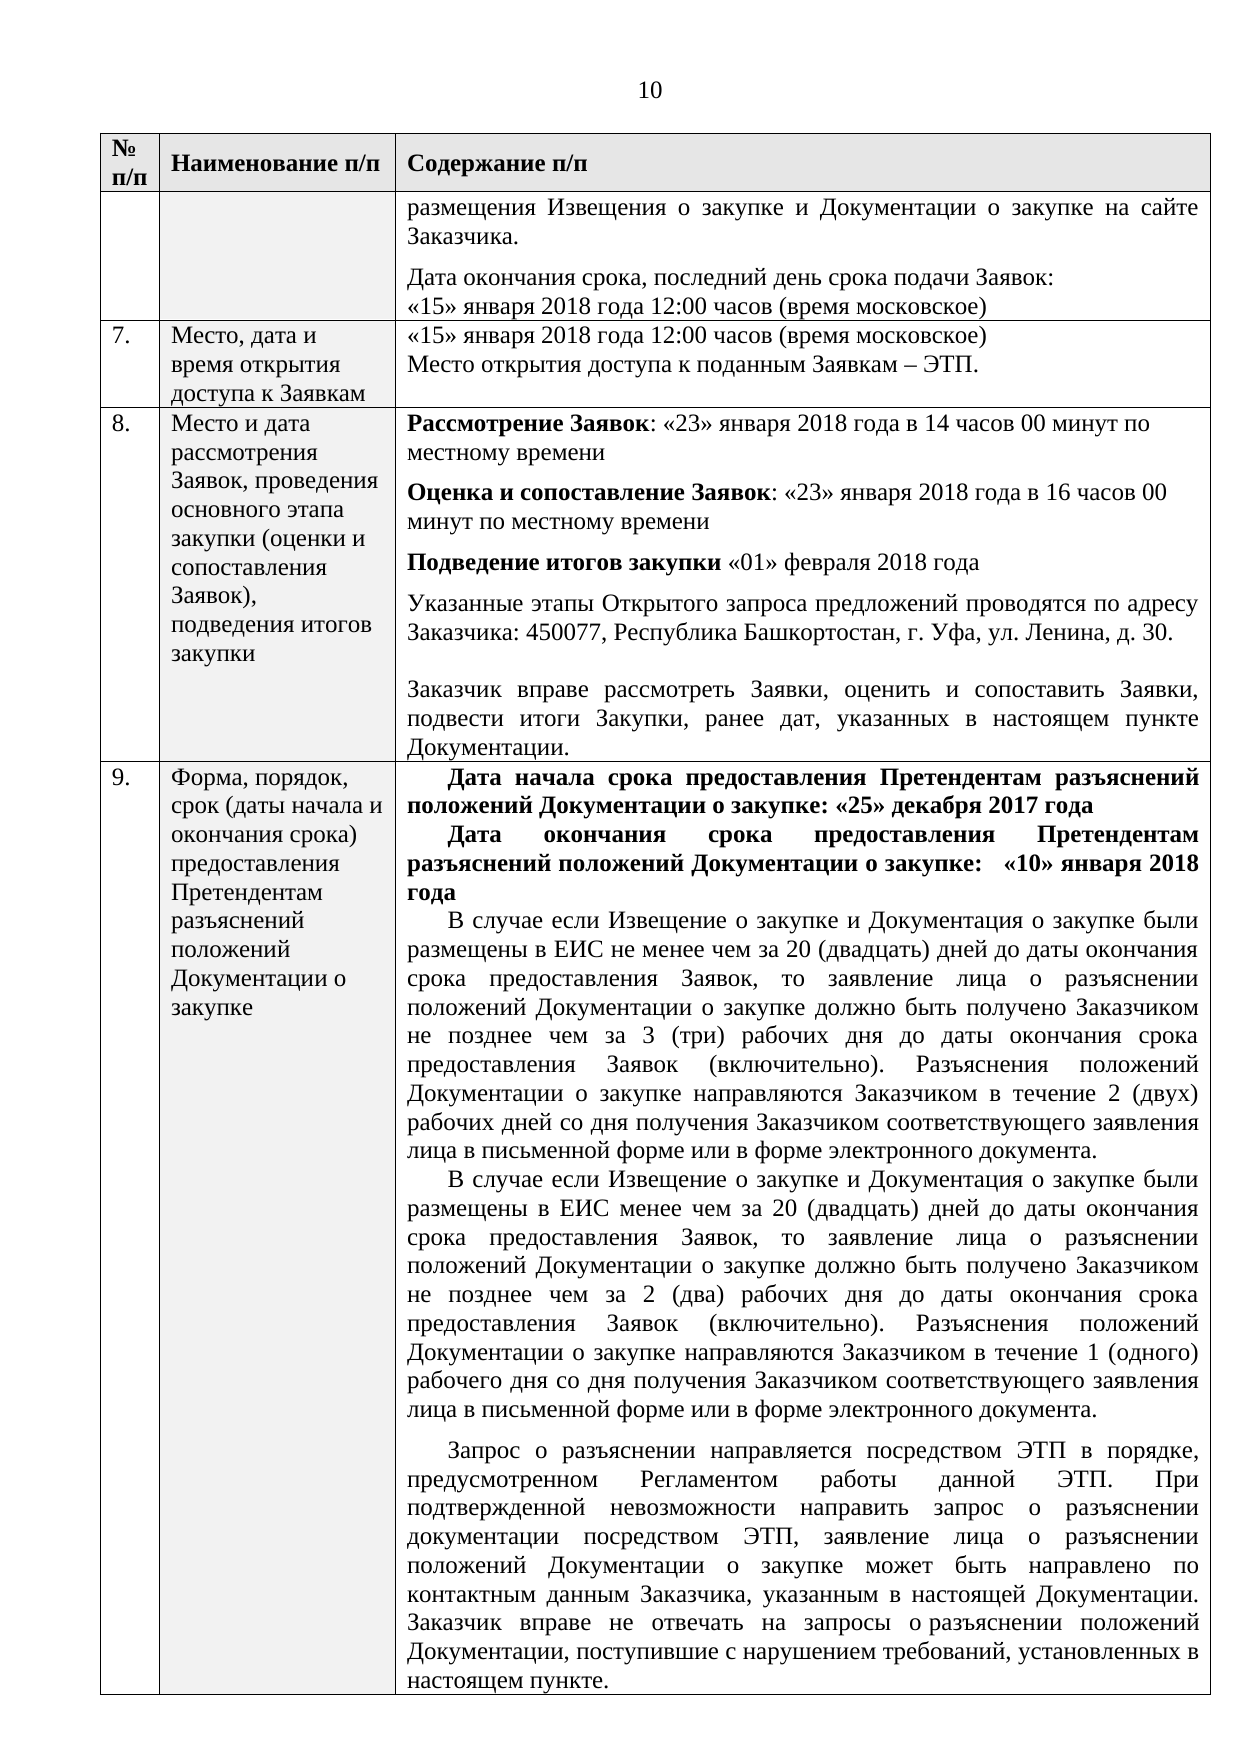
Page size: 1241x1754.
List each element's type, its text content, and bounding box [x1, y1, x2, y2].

table_cell Место и дата рассмотрения Заявок, проведения основного этапа закупки (оценки и сопоставления Заявок), подведения итогов закупки [160, 408, 395, 761]
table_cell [160, 762, 395, 1694]
table_header Содержание п/п [396, 134, 1210, 191]
table_cell «15» января 2018 года 12:00 часов (время московское) Место открытия доступа к поданным Заявкам – ЭТП. [396, 321, 1210, 407]
table_cell [101, 408, 159, 761]
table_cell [396, 762, 1210, 1694]
table_cell [101, 321, 159, 407]
table_header Наименование п/п [160, 134, 395, 191]
table_cell Место, дата и время открытия доступа к Заявкам [160, 321, 395, 407]
table_header № п/п [101, 134, 159, 191]
table_cell Рассмотрение Заявок: «23» января 2018 года в 14 часов 00 минут по местному времени Оценка и сопоставление Заявок: «23» января 2018 года в 16 часов 00 минут по местному времени Подведение итогов закупки «01» февраля 2018 года Указанные этапы Открытого запроса предложений проводятся по адресу Заказчика: 450077, Республика Башкортостан, г. Уфа, ул. Ленина, д. 30. Заказчик вправе рассмотреть Заявки, оценить и сопоставить Заявки, подвести итоги Закупки, ранее дат, указанных в настоящем пункте Документации. [396, 408, 1210, 761]
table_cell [160, 192, 395, 319]
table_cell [396, 192, 1210, 319]
table_cell [101, 192, 159, 319]
table_cell [101, 762, 159, 1694]
